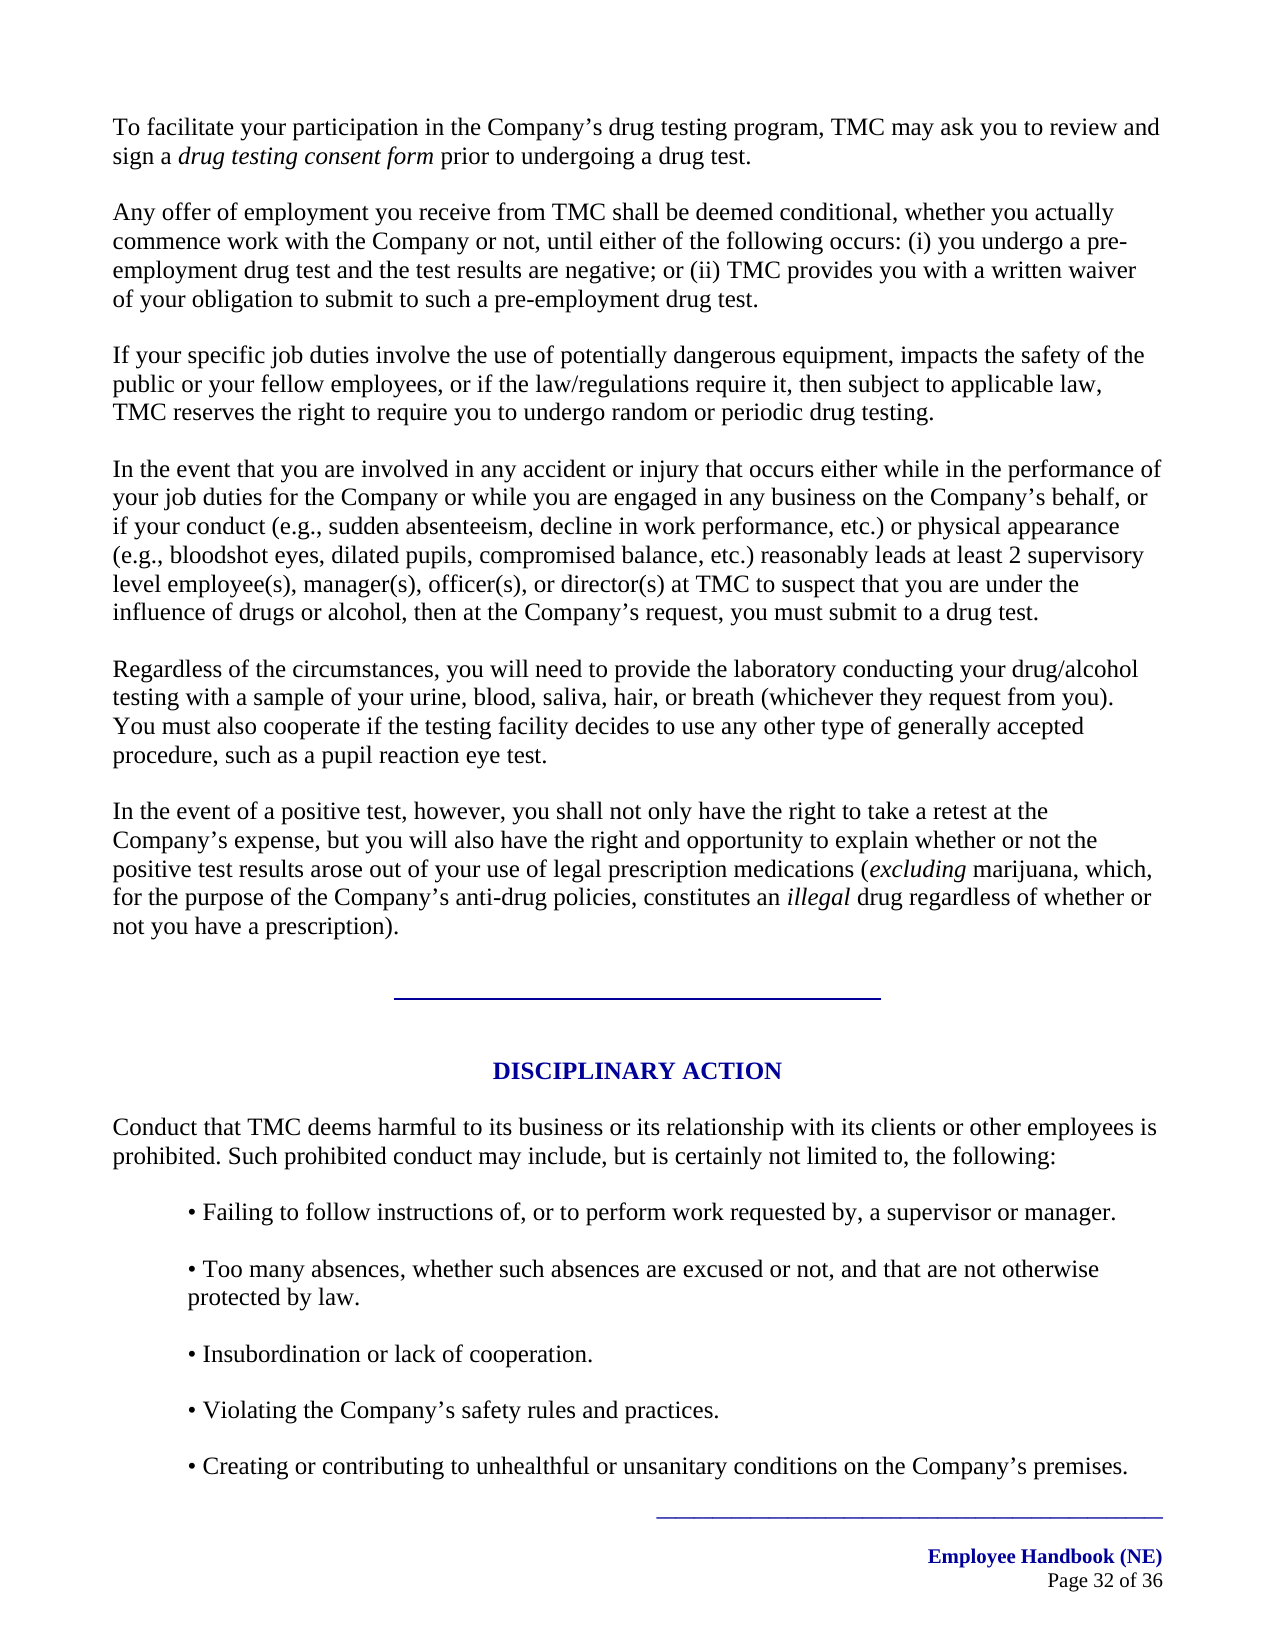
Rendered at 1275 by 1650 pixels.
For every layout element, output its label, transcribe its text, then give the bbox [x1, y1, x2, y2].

text • Violating the Company’s safety rules and practices. [187, 1395, 1162, 1424]
text • Failing to follow instructions of, or to perform work requested by, a supervisor or manager. [187, 1197, 1162, 1226]
text • Too many absences, whether such absences are excused or not, and that are not otherwise protected by law. [187, 1254, 1162, 1311]
text If your specific job duties involve the use of potentially dangerous equipment, impacts the safety of the public or your fellow employees, or if the law/regulations require it, then subject to applicable law, TMC reserves the right to require you to undergo random or periodic drug testing. [112, 340, 1162, 426]
text In the event of a positive test, however, you shall not only have the right to take a retest at the Company’s expense, but you will also have the right and opportunity to explain whether or not the positive test results arose out of your use of legal prescription medications (excluding marijuana, which, for the purpose of the Company’s anti-drug policies, constitutes an illegal drug regardless of whether or not you have a prescription). [112, 796, 1162, 940]
text To facilitate your participation in the Company’s drug testing program, TMC may ask you to review and sign a drug testing consent form prior to undergoing a drug test. [112, 112, 1162, 170]
subtitle DISCIPLINARY ACTION [112, 1027, 1162, 1085]
text Conduct that TMC deems harmful to its business or its relationship with its clients or other employees is prohibited. Such prohibited conduct may include, but is certainly not limited to, the following: [112, 1112, 1162, 1170]
text • Creating or contributing to unhealthful or unsanitary conditions on the Company’s premises. [187, 1451, 1162, 1480]
text Regardless of the circumstances, you will need to provide the laboratory conducting your drug/alcohol testing with a sample of your urine, blood, saliva, hair, or breath (whichever they request from you). You must also cooperate if the testing facility decides to use any other type of generally accepted procedure, such as a pupil reaction eye test. [112, 654, 1162, 769]
text In the event that you are involved in any accident or injury that occurs either while in the performance of your job duties for the Company or while you are engaged in any business on the Company’s behalf, or if your conduct (e.g., sudden absenteeism, decline in work performance, etc.) or physical appearance (e.g., bloodshot eyes, dilated pupils, compromised balance, etc.) reasonably leads at least 2 supervisory level employee(s), manager(s), officer(s), or director(s) at TMC to suspect that you are under the influence of drugs or alcohol, then at the Company’s request, you must submit to a drug test. [112, 454, 1162, 626]
text Any offer of employment you receive from TMC shall be deemed conditional, whether you actually commence work with the Company or not, until either of the following occurs: (i) you undergo a pre-employment drug test and the test results are negative; or (ii) TMC provides you with a written waiver of your obligation to submit to such a pre-employment drug test. [112, 197, 1162, 312]
text • Insubordination or lack of cooperation. [187, 1339, 1162, 1367]
